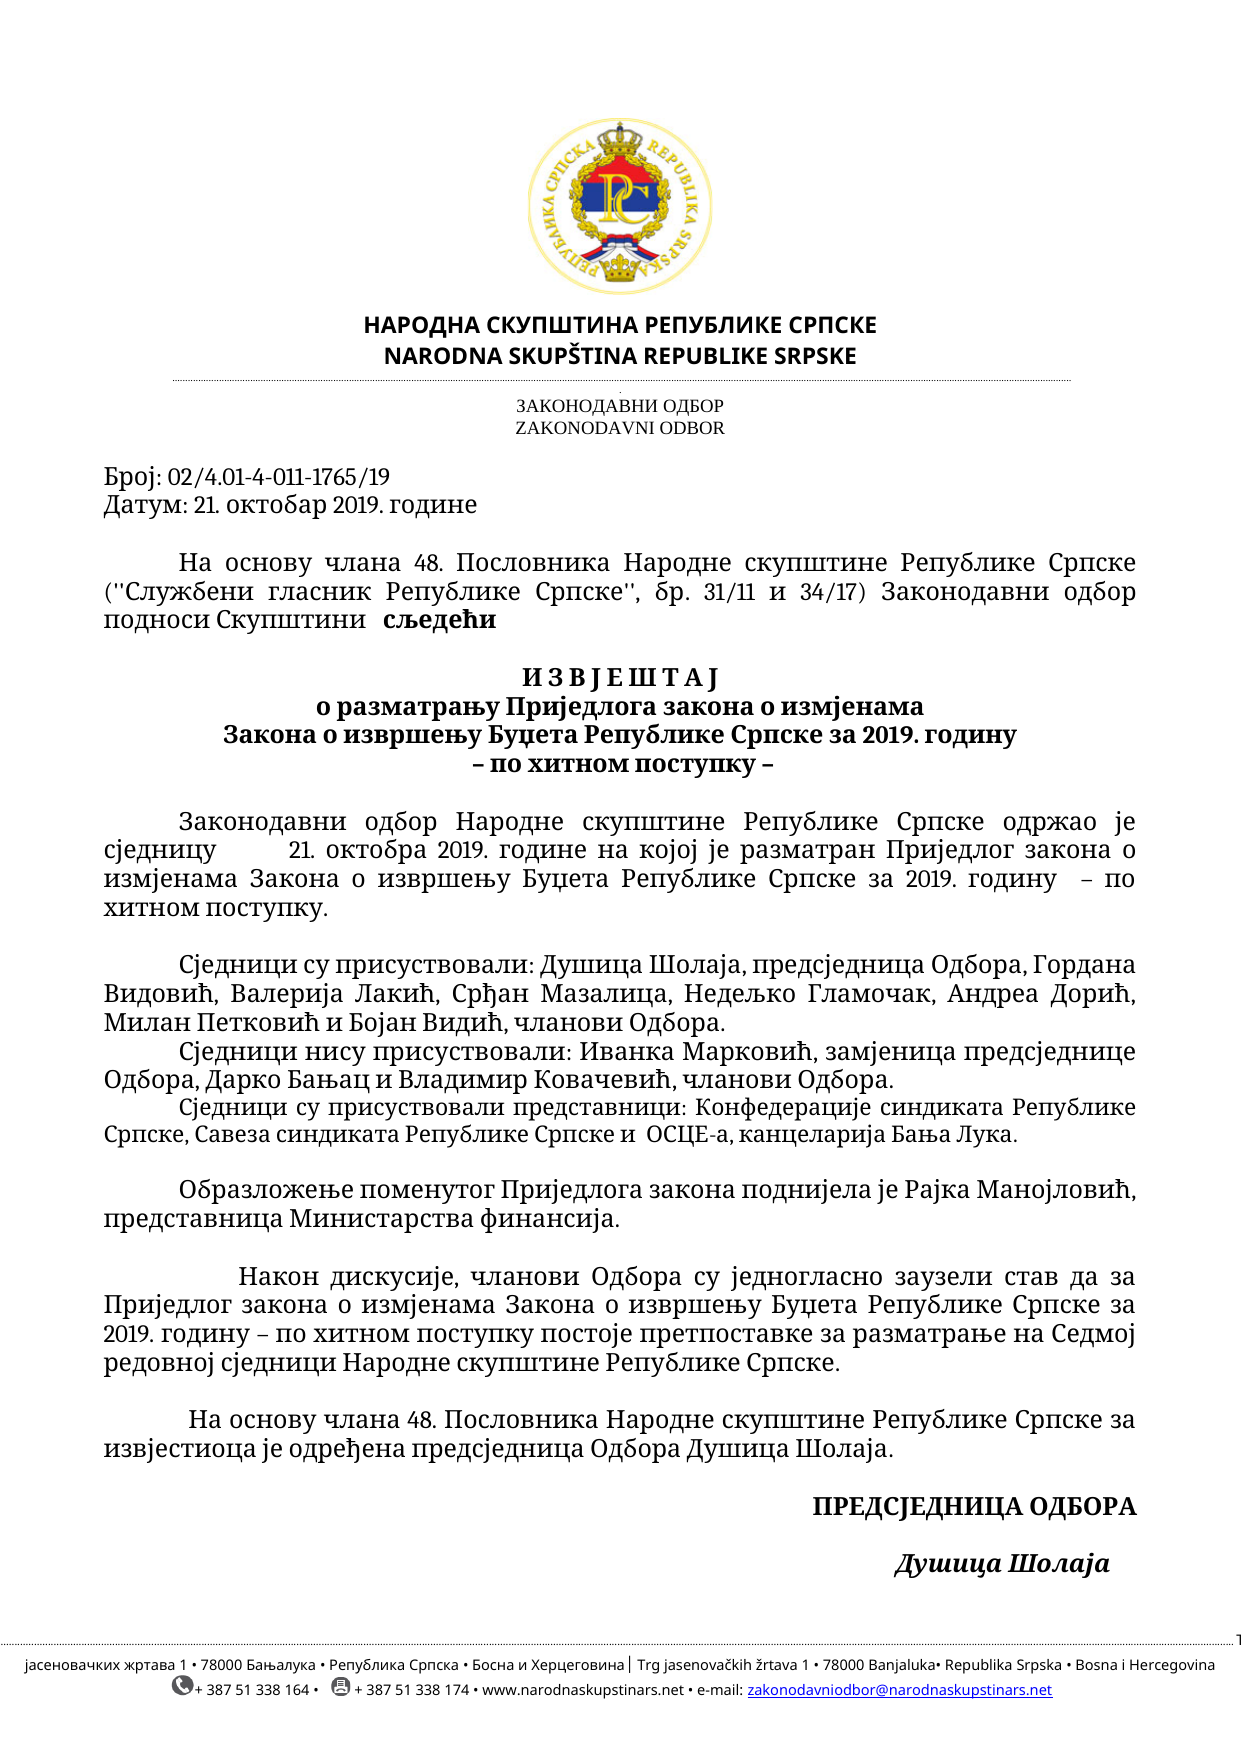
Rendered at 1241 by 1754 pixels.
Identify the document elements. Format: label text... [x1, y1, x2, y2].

text Сједници су присуствовали: Душица Шолаја, предсједница Одбора, Гордана Видовић, Валерија Лакић, Срђан Мазалица, Недељко Гламочак, Андреа Дорић, Милан Петковић и Бојан Видић, чланови Одбора. [103, 951, 1137, 1037]
text На основу члана 48. Пословника Народне скупштине Републике Српске за извјестиоца је одређена предсједница Одбора Душица Шолаја. [103, 1406, 1137, 1464]
text о разматрању Приједлога закона о измјенама [103, 692, 1137, 721]
text Датум: 21. октобар 2019. године [103, 491, 1137, 520]
text На основу члана 48. Пословника Народне скупштине Републике Српске (''Службени гласник Републике Српске'', бр. 31/11 и 34/17) Законодавни одбор подноси Скупштини сљедећи [103, 549, 1137, 635]
text Образложење поменутог Приједлога закона поднијела је Рајка Манојловић, представница Министарства финансија. [103, 1176, 1137, 1234]
text Број: 02/4.01-4-011-1765/19 [103, 462, 1137, 491]
text Закона о извршењу Буџета Републике Српске за 2019. годину [103, 721, 1137, 750]
text – по хитном поступку – [103, 750, 1137, 779]
text И З В Ј Е Ш Т А Ј [103, 664, 1137, 692]
text ПРЕДСЈЕДНИЦА ОДБОРА [103, 1493, 1137, 1521]
text Након дискусије, чланови Одбора су једногласно заузели став да за Приједлог закона о измјенама Закона о извршењу Буџета Републике Српске за 2019. годину – по хитном поступку постоје претпоставке за разматрање на Седмој редовној сједници Народне скупштине Републике Српске. [103, 1263, 1137, 1378]
text Сједници нису присуствовали: Иванка Марковић, замјеница предсједнице Одбора, Дарко Бањац и Владимир Ковачевић, чланови Одбора. [103, 1037, 1137, 1095]
text Душица Шолаја [103, 1550, 1137, 1579]
text Сједници су присуствовали представници: Конфедерације синдиката Републике Српске, Савеза синдиката Републике Српске и ОСЦЕ-а, канцеларија Бања Лука. [103, 1095, 1137, 1148]
text Законодавни одбор Народне скупштине Републике Српске одржао је сједницу 21. октобра 2019. године на којој је разматран Приједлог закона о измјенама Закона о извршењу Буџета Републике Српске за 2019. годину – по хитном поступку. [103, 807, 1137, 922]
